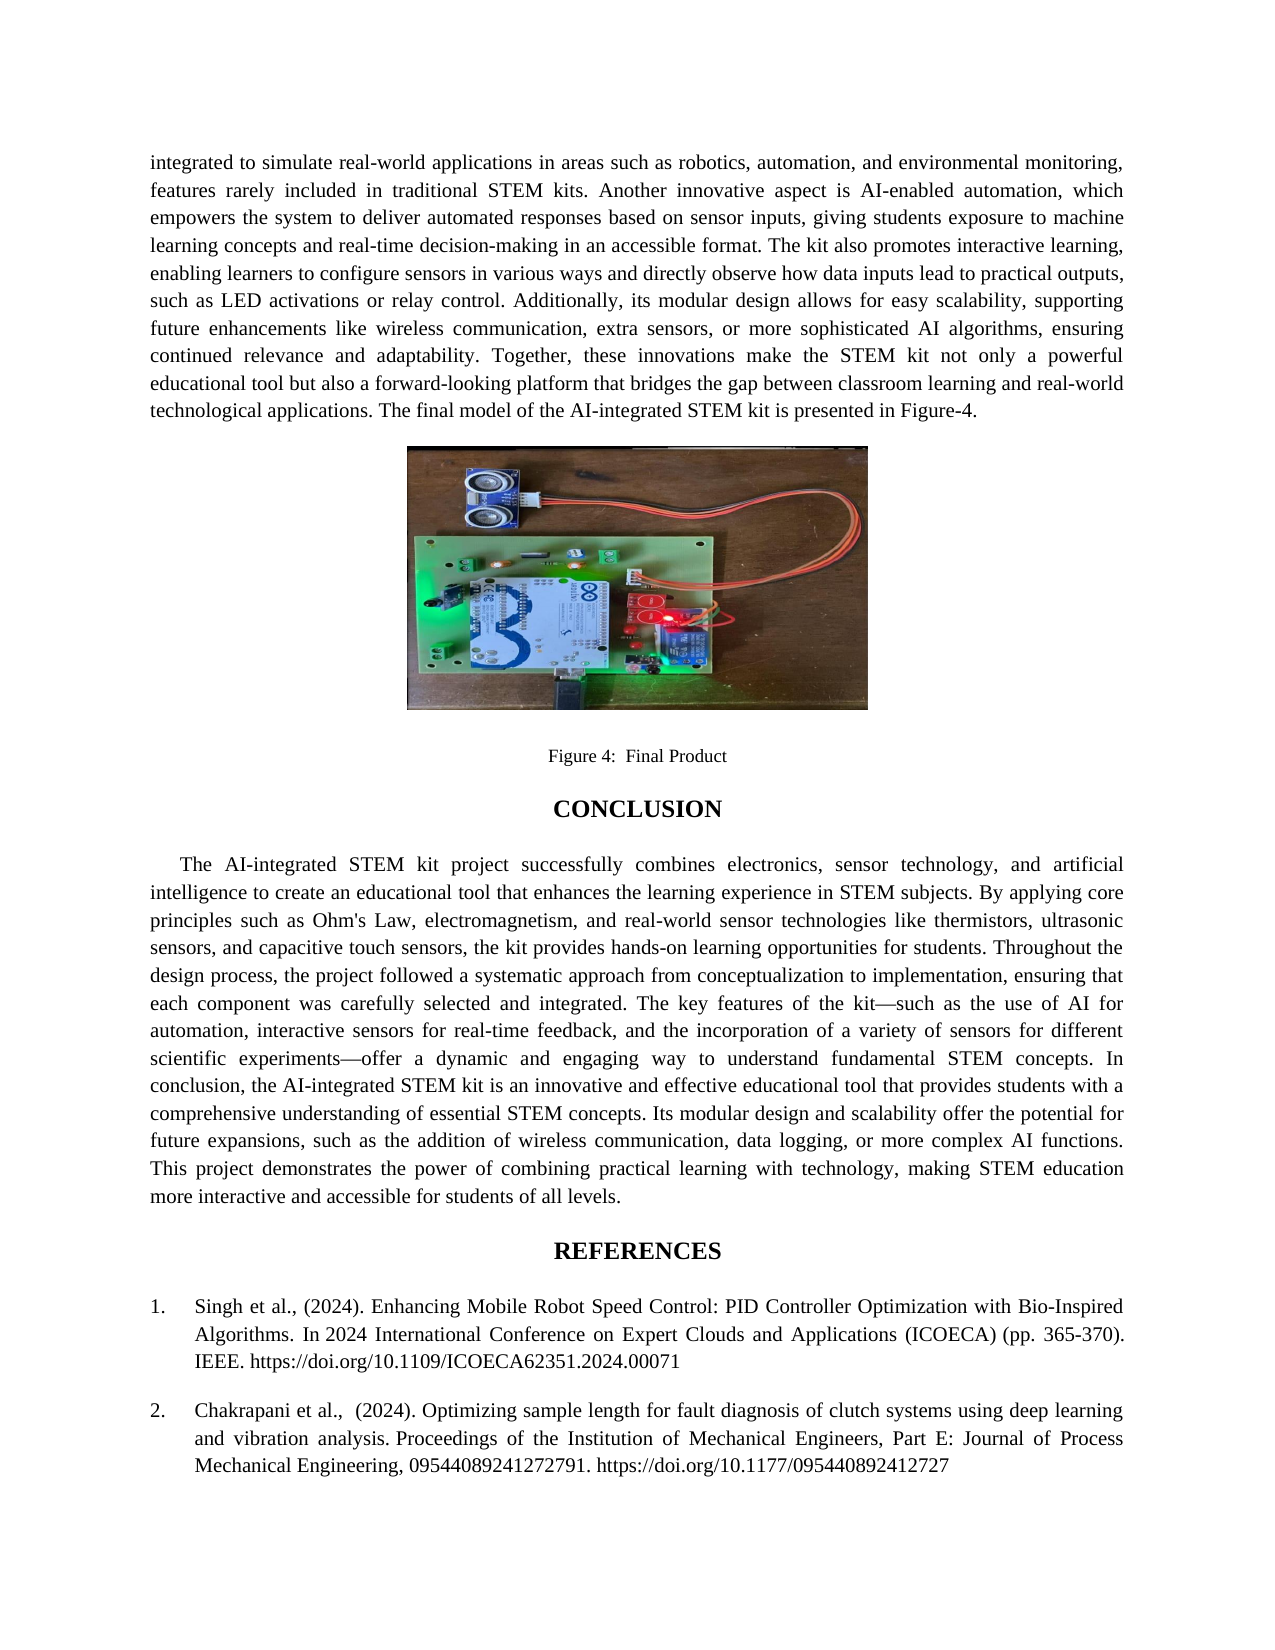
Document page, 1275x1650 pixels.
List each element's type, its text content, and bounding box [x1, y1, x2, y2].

text Singh et al., (2024). Enhancing Mobile Robot Speed Control: PID Controller Optimization with Bio-Inspired Algorithms. In 2024 International Conference on Expert Clouds and Applications (ICOECA) (pp. 365-370). IEEE. https://doi.org/10.1109/ICOECA62351.2024.00071 [150, 1294, 1125, 1373]
subtitle REFERENCES [150, 1236, 1125, 1265]
subtitle Conclusion [150, 794, 1125, 823]
picture [407, 446, 868, 710]
text Chakrapani et al., (2024). Optimizing sample length for fault diagnosis of clutch systems using deep learning and vibration analysis. Proceedings of the Institution of Mechanical Engineers, Part E: Journal of Process Mechanical Engineering, 09544089241272791. https://doi.org/10.1177/095440892412727 [150, 1398, 1125, 1477]
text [150, 150, 1125, 422]
text Figure 4: Final Product [150, 744, 1125, 766]
text The AI-integrated STEM kit project successfully combines electronics, sensor technology, and artificial intelligence to create an educational tool that enhances the learning experience in STEM subjects. By applying core principles such as Ohm's Law, electromagnetism, and real-world sensor technologies like thermistors, ultrasonic sensors, and capacitive touch sensors, the kit provides hands-on learning opportunities for students. Throughout the design process, the project followed a systematic approach from conceptualization to implementation, ensuring that each component was carefully selected and integrated. The key features of the kit—such as the use of AI for automation, interactive sensors for real-time feedback, and the incorporation of a variety of sensors for different scientific experiments—offer a dynamic and engaging way to understand fundamental STEM concepts. In conclusion, the AI-integrated STEM kit is an innovative and effective educational tool that provides students with a comprehensive understanding of essential STEM concepts. Its modular design and scalability offer the potential for future expansions, such as the addition of wireless communication, data logging, or more complex AI functions. This project demonstrates the power of combining practical learning with technology, making STEM education more interactive and accessible for students of all levels. [150, 852, 1125, 1208]
